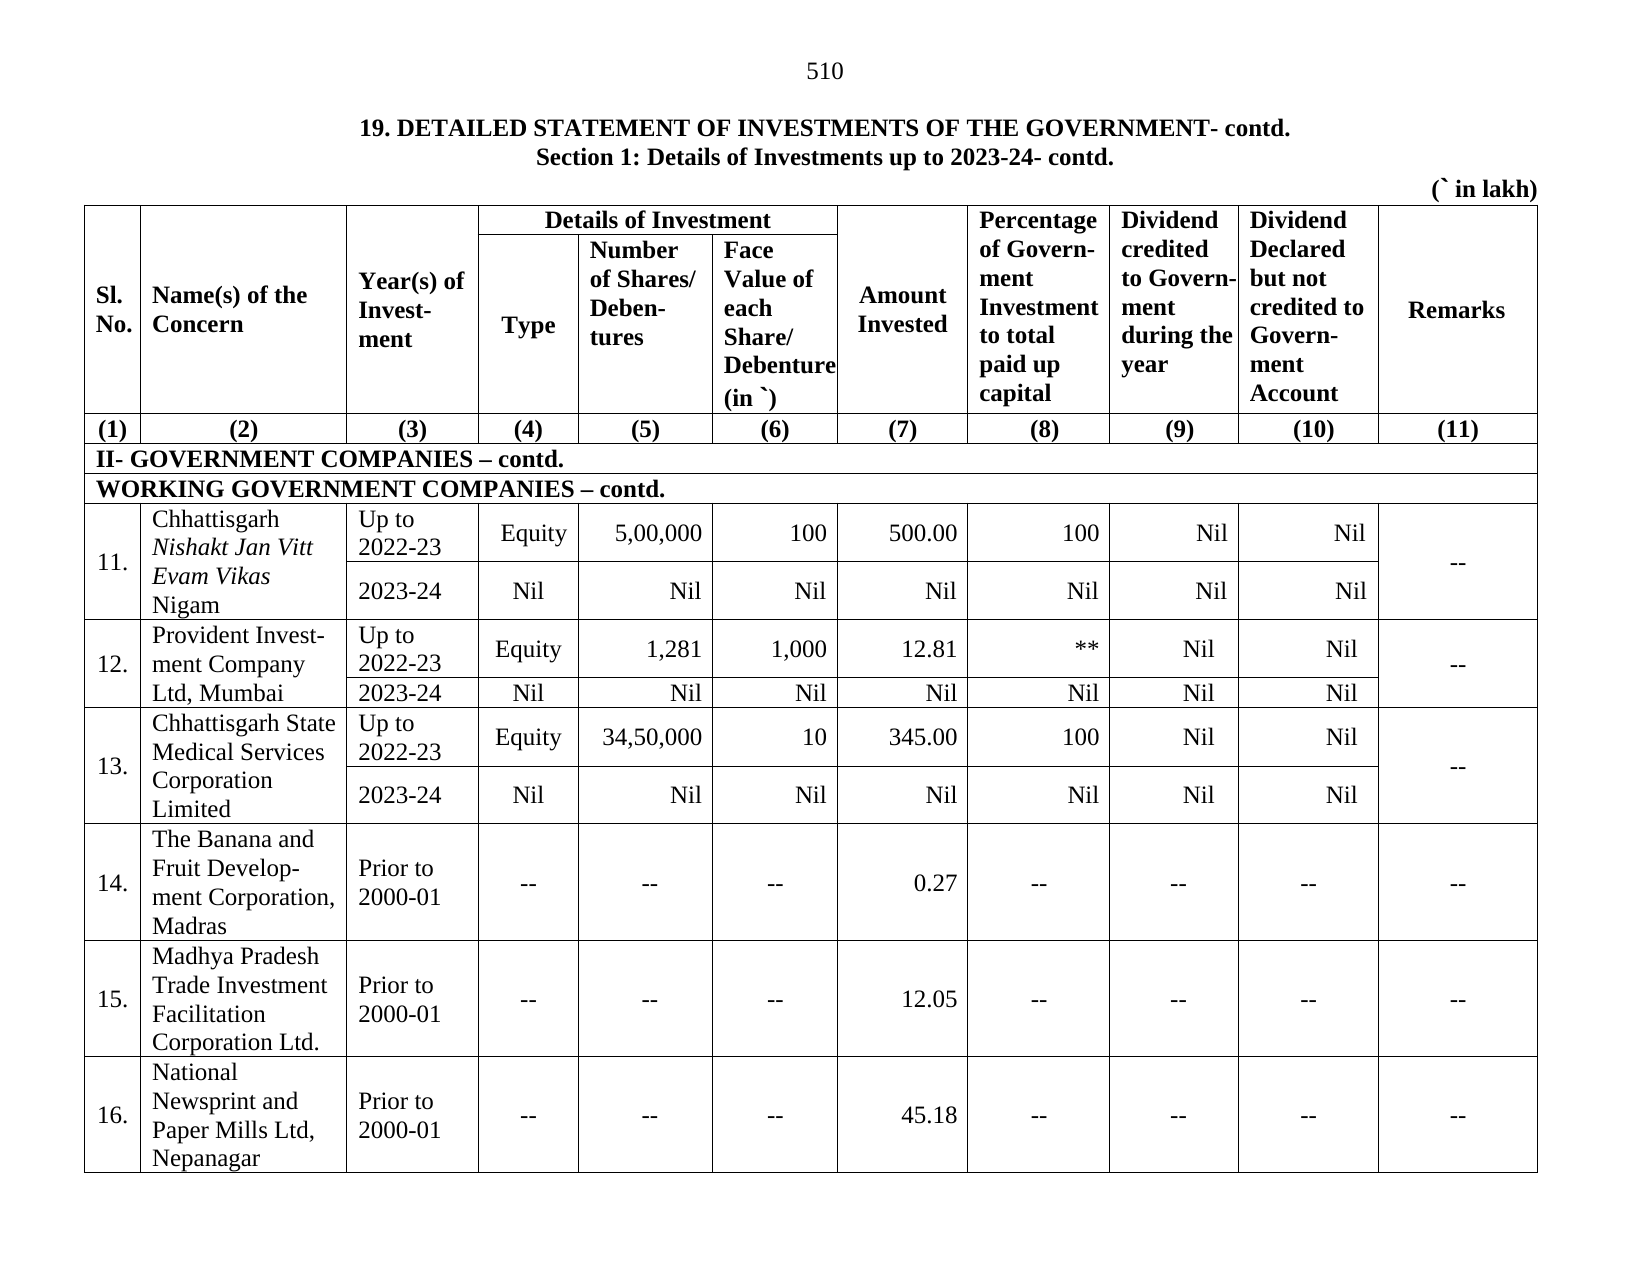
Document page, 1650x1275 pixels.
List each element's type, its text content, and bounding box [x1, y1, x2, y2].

table_cell Chhattisgarh Nishakt Jan Vitt Evam Vikas Nigam [141, 504, 346, 619]
table_cell 12. [85, 620, 140, 707]
table_cell 500.00 [838, 504, 967, 561]
table_cell -- [479, 824, 578, 940]
table_cell -- [1239, 941, 1378, 1056]
table_cell Equity [479, 708, 578, 766]
table_cell (7) [838, 414, 967, 443]
table_cell 2023-24 [347, 767, 478, 823]
table_cell 100 [968, 708, 1109, 766]
table_cell (9) [1110, 414, 1238, 443]
table_cell 5,00,000 [579, 504, 712, 561]
table_cell Up to 2022-23 [347, 504, 478, 561]
table_cell ** [968, 620, 1109, 677]
table_cell Nil [479, 767, 578, 823]
table_cell 2023-24 [347, 678, 478, 707]
table_cell Nil [1110, 620, 1238, 677]
table_cell Type [479, 235, 578, 413]
table_header Percentage of Govern-ment Investment to total paid up capital [968, 206, 1109, 413]
table_cell -- [579, 941, 712, 1056]
table_cell Up to 2022-23 [347, 620, 478, 677]
table_cell 15. [85, 941, 140, 1056]
table_cell Madhya Pradesh Trade Investment Facilitation Corporation Ltd. [141, 941, 346, 1056]
table_cell -- [479, 1057, 578, 1172]
table_cell Nil [968, 678, 1109, 707]
table_cell -- [968, 824, 1109, 940]
table_cell Nil [1110, 504, 1238, 561]
table_cell 13. [85, 708, 140, 823]
table_cell Chhattisgarh State Medical Services Corporation Limited [141, 708, 346, 823]
table_cell Nil [968, 562, 1109, 619]
text Section 1: Details of Investments up to 2023-24- contd. [150, 142, 1500, 171]
table_cell 14. [85, 824, 140, 940]
table_cell -- [579, 1057, 712, 1172]
table_cell 100 [713, 504, 837, 561]
table_cell 11. [85, 504, 140, 619]
table_cell -- [1379, 1057, 1537, 1172]
table_cell 34,50,000 [579, 708, 712, 766]
table_cell Provident Invest-ment Company Ltd, Mumbai [141, 620, 346, 707]
table_cell 12.05 [838, 941, 967, 1056]
table_cell -- [1379, 708, 1537, 823]
table_header Dividend Declared but not credited to Govern-ment Account [1239, 206, 1378, 413]
table_cell -- [713, 1057, 837, 1172]
table_cell 345.00 [838, 708, 967, 766]
table_cell Prior to 2000-01 [347, 824, 478, 940]
table_cell Nil [479, 678, 578, 707]
table_cell Nil [1239, 708, 1378, 766]
table_cell 45.18 [838, 1057, 967, 1172]
table_cell Nil [1239, 767, 1378, 823]
table_cell Nil [579, 678, 712, 707]
table_cell II- GOVERNMENT COMPANIES – contd. [85, 444, 1537, 473]
table_header Year(s) of Invest-ment [347, 206, 478, 413]
table_cell Nil [1110, 678, 1238, 707]
table_cell Prior to 2000-01 [347, 1057, 478, 1172]
text (` in lakh) [150, 171, 1537, 204]
table_cell (8) [968, 414, 1109, 443]
table_cell 2023-24 [347, 562, 478, 619]
table_header Sl. No. [85, 206, 140, 413]
table_cell 12.81 [838, 620, 967, 677]
table_header Dividend credited to Govern-ment during the year [1110, 206, 1238, 413]
table_cell -- [1379, 620, 1537, 707]
table_cell -- [579, 824, 712, 940]
table_cell -- [1239, 824, 1378, 940]
table_cell Nil [713, 562, 837, 619]
table_cell (11) [1379, 414, 1537, 443]
table_cell -- [1110, 941, 1238, 1056]
table_cell Nil [838, 678, 967, 707]
table_cell Nil [1239, 562, 1378, 619]
table_cell -- [713, 824, 837, 940]
table_cell Nil [1239, 678, 1378, 707]
table_header Amount Invested [838, 206, 967, 413]
table_cell Nil [1239, 620, 1378, 677]
table_cell -- [713, 941, 837, 1056]
table_cell -- [1239, 1057, 1378, 1172]
table_cell -- [968, 941, 1109, 1056]
table_cell (10) [1239, 414, 1378, 443]
table_cell -- [1379, 824, 1537, 940]
table_cell 16. [85, 1057, 140, 1172]
table_cell (1) [85, 414, 140, 443]
table_cell 1,000 [713, 620, 837, 677]
table_cell Nil [838, 562, 967, 619]
table_cell (2) [141, 414, 346, 443]
table_cell -- [1110, 1057, 1238, 1172]
table_cell -- [479, 941, 578, 1056]
table_cell -- [1379, 504, 1537, 619]
table_cell -- [968, 1057, 1109, 1172]
table_cell National Newsprint and Paper Mills Ltd, Nepanagar [141, 1057, 346, 1172]
table_cell Prior to 2000-01 [347, 941, 478, 1056]
table_cell Equity [479, 620, 578, 677]
table_cell Nil [1110, 708, 1238, 766]
table_header Details of Investment [479, 206, 837, 234]
table_cell Nil [479, 562, 578, 619]
table_cell Nil [838, 767, 967, 823]
table_cell 0.27 [838, 824, 967, 940]
table_cell Nil [1110, 562, 1238, 619]
text 19. DETAILED STATEMENT OF INVESTMENTS OF THE GOVERNMENT- contd. [150, 113, 1500, 142]
table_cell The Banana and Fruit Develop-ment Corporation, Madras [141, 824, 346, 940]
table_cell Equity [479, 504, 578, 561]
table_header Remarks [1379, 206, 1537, 413]
table_cell 10 [713, 708, 837, 766]
table_cell 100 [968, 504, 1109, 561]
table_cell WORKING GOVERNMENT COMPANIES – contd. [85, 474, 1537, 503]
table_cell (5) [579, 414, 712, 443]
table_cell Number of Shares/ Deben-tures [579, 235, 712, 413]
table_cell Up to 2022-23 [347, 708, 478, 766]
table_cell 1,281 [579, 620, 712, 677]
table_cell Nil [579, 562, 712, 619]
table_header Name(s) of the Concern [141, 206, 346, 413]
table_cell Nil [1110, 767, 1238, 823]
table_cell (6) [713, 414, 837, 443]
table_cell Nil [713, 767, 837, 823]
table_cell (3) [347, 414, 478, 443]
table_cell -- [1379, 941, 1537, 1056]
table_cell (4) [479, 414, 578, 443]
table_cell Nil [1239, 504, 1378, 561]
table_cell Nil [579, 767, 712, 823]
table_cell Nil [968, 767, 1109, 823]
table_cell Face Value of each Share/ Debenture (in `) [713, 235, 837, 413]
table_cell Nil [713, 678, 837, 707]
table_cell -- [1110, 824, 1238, 940]
